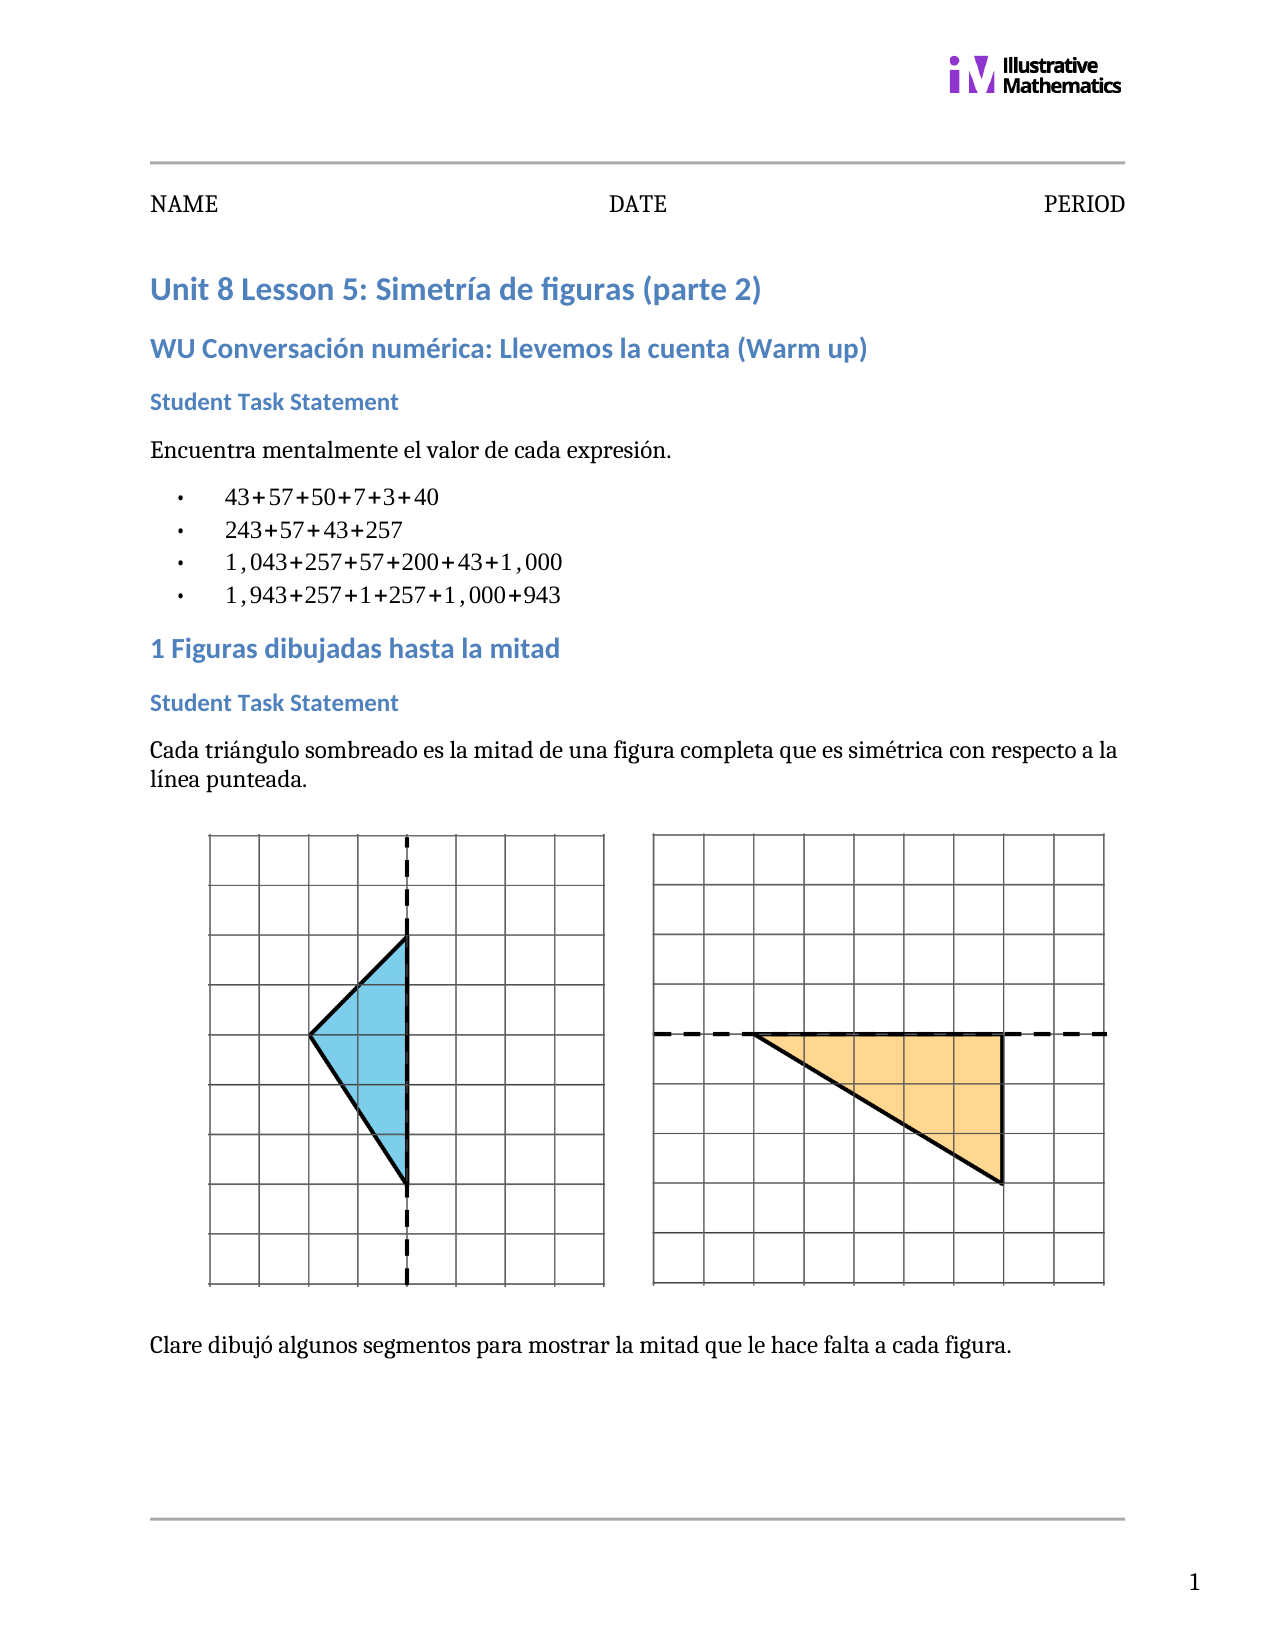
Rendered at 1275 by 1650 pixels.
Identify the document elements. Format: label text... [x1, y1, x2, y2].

picture [949, 55, 1121, 93]
subtitle Student Task Statement [150, 687, 1125, 717]
picture [168, 812, 1144, 1312]
subtitle Student Task Statement [150, 386, 1125, 417]
text Cada triángulo sombreado es la mitad de una figura completa que es simétrica con respecto a la línea punteada. [150, 736, 1125, 793]
text Clare dibujó algunos segmentos para mostrar la mitad que le hace falta a cada figura. [150, 1331, 1125, 1359]
subtitle Unit 8 Lesson 5: Simetría de figuras (parte 2) [150, 268, 1125, 309]
subtitle 1 Figuras dibujadas hasta la mitad [150, 630, 1125, 666]
text Encuentra mentalmente el valor de cada expresión. [150, 436, 1125, 464]
subtitle WU Conversación numérica: Llevemos la cuenta (Warm up) [150, 330, 1125, 366]
